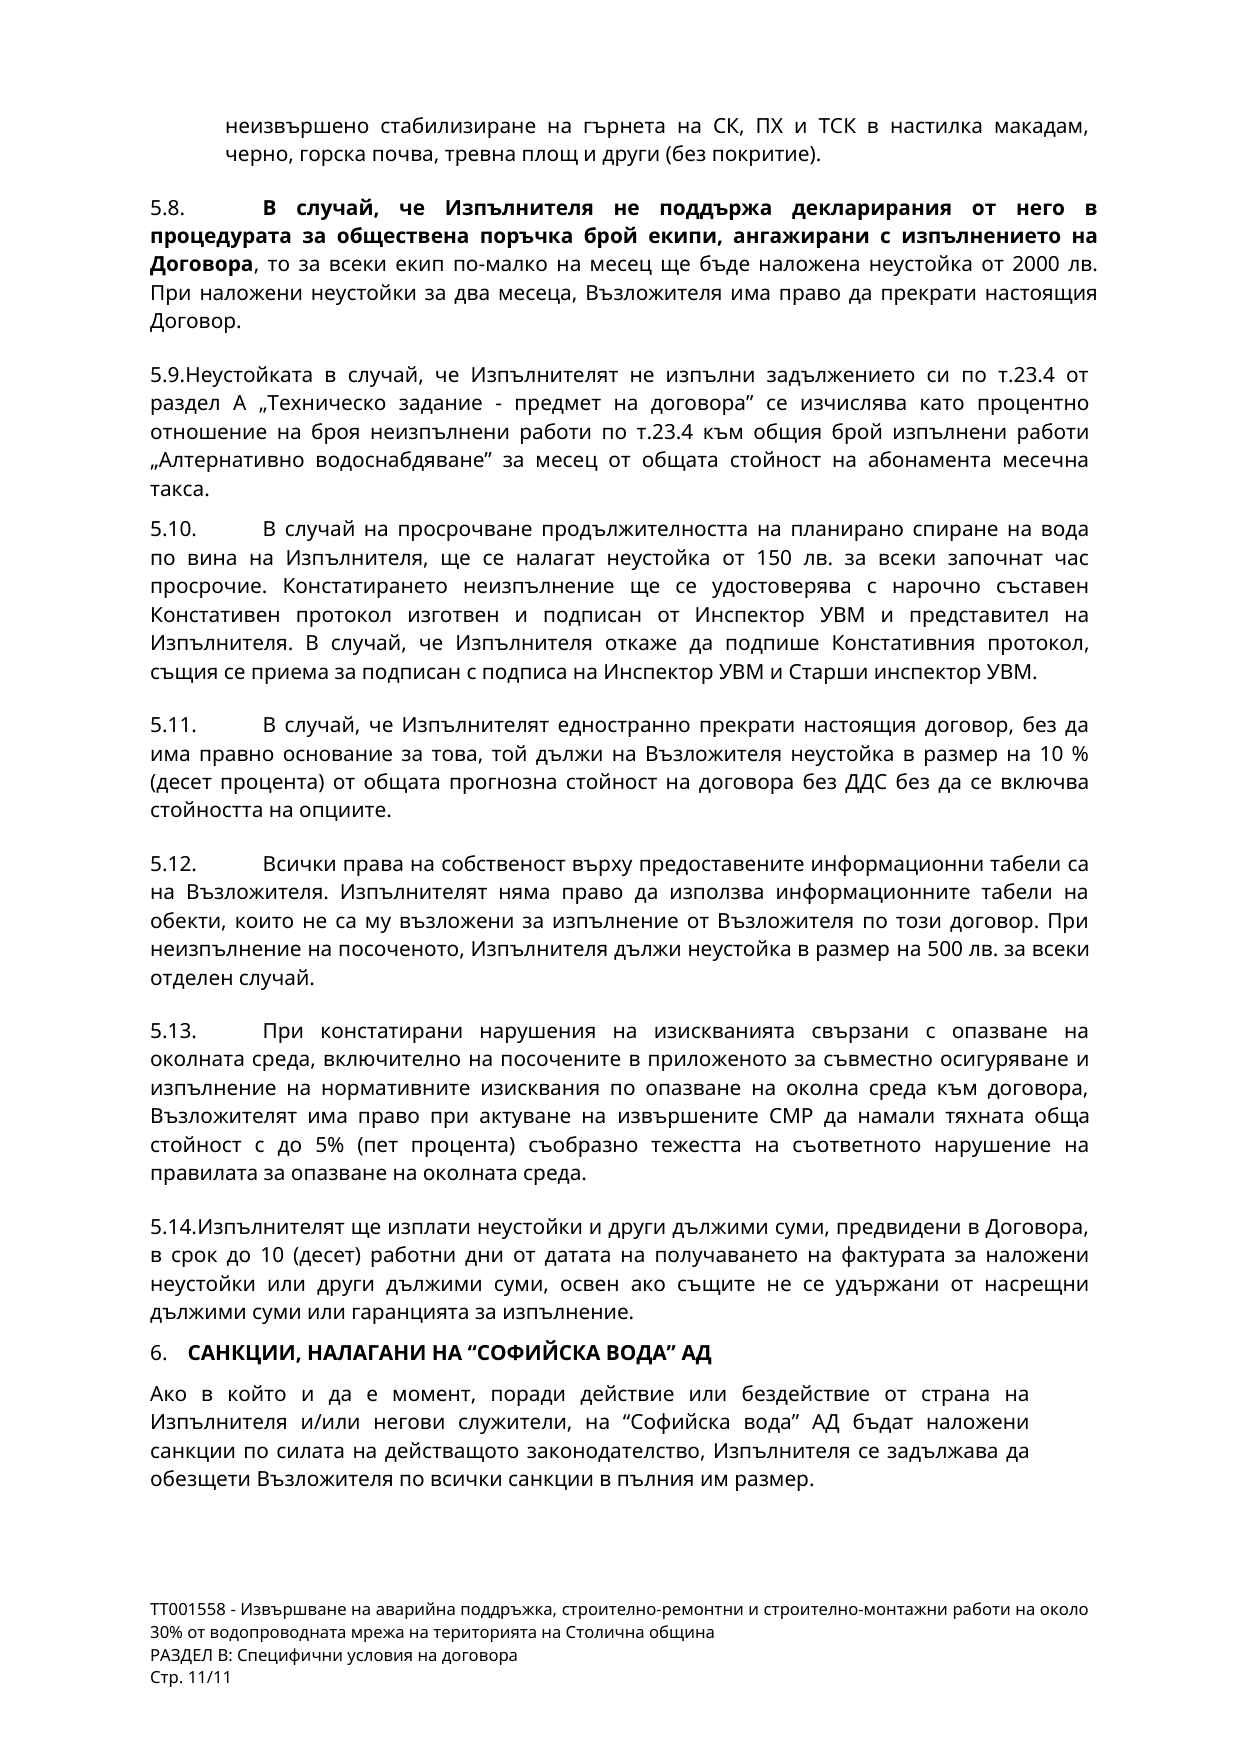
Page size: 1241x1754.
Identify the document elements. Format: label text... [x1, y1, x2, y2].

list Изпълнителят ще изплати неустойки и други дължими суми, предвидени в Договора, в срок до 10 (десет) работни дни от датата на получаването на фактурата за наложени неустойки или други дължими суми, освен ако същите не се удържани от насрещни дължими суми или гаранцията за изпълнение. [150, 1212, 1090, 1326]
list В случай, че Изпълнителя не поддържа декларирания от него в процедурата за обществена поръчка брой екипи, ангажирани с изпълнението на Договора, то за всеки екип по-малко на месец ще бъде наложена неустойка от 2000 лв. При наложени неустойки за два месеца, Възложителя има право да прекрати настоящия Договор. [150, 193, 1099, 335]
list Всички права на собственост върху предоставените информационни табели са на Възложителя. Изпълнителят няма право да използва информационните табели на обекти, които не са му възложени за изпълнение от Възложителя по този договор. При неизпълнение на посоченото, Изпълнителя дължи неустойка в размер на 500 лв. за всеки отделен случай. [150, 849, 1090, 991]
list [187, 111, 1090, 168]
list Неустойката в случай, че Изпълнителят не изпълни задължението си по т.23.4 от раздел А „Техническо задание - предмет на договора” се изчислява като процентно отношение на броя неизпълнени работи по т.23.4 към общия брой изпълнени работи „Алтернативно водоснабдяване” за месец от общата стойност на абонамента месечна такса. [150, 360, 1090, 502]
list В случай на просрочване продължителността на планирано спиране на вода по вина на Изпълнителя, ще се налагат неустойка от 150 лв. за всеки започнат час просрочие. Констатирането неизпълнение ще се удостоверява с нарочно съставен Констативен протокол изготвен и подписан от Инспектор УВМ и представител на Изпълнителя. В случай, че Изпълнителя откаже да подпише Констативния протокол, същия се приема за подписан с подписа на Инспектор УВМ и Старши инспектор УВМ. [150, 514, 1090, 685]
list При констатирани нарушения на изискванията свързани с опазване на околната среда, включително на посочените в приложеното за съвместно осигуряване и изпълнение на нормативните изисквания по опазване на околна среда към договора, Възложителят има право при актуване на извършените СМР да намали тяхната обща стойност с до 5% (пет процента) съобразно тежестта на съответното нарушение на правилата за опазване на околната среда. [150, 1016, 1090, 1187]
list САНКЦИИ, НАЛАГАНИ НА “СОФИЙСКА ВОДА” АД [150, 1338, 1090, 1366]
list В случай, че Изпълнителят едностранно прекрати настоящия договор, без да има правно основание за това, той дължи на Възложителя неустойка в размер на 10 % (десет процента) от общата прогнозна стойност на договора без ДДС без да се включва стойността на опциите. [150, 710, 1090, 824]
text Ако в който и да е момент, поради действие или бездействие от страна на Изпълнителя и/или негови служители, на “Софийска вода” АД бъдат наложени санкции по силата на действащото законодателство, Изпълнителя се задължава да обезщети Възложителя по всички санкции в пълния им размер. [150, 1379, 1030, 1493]
